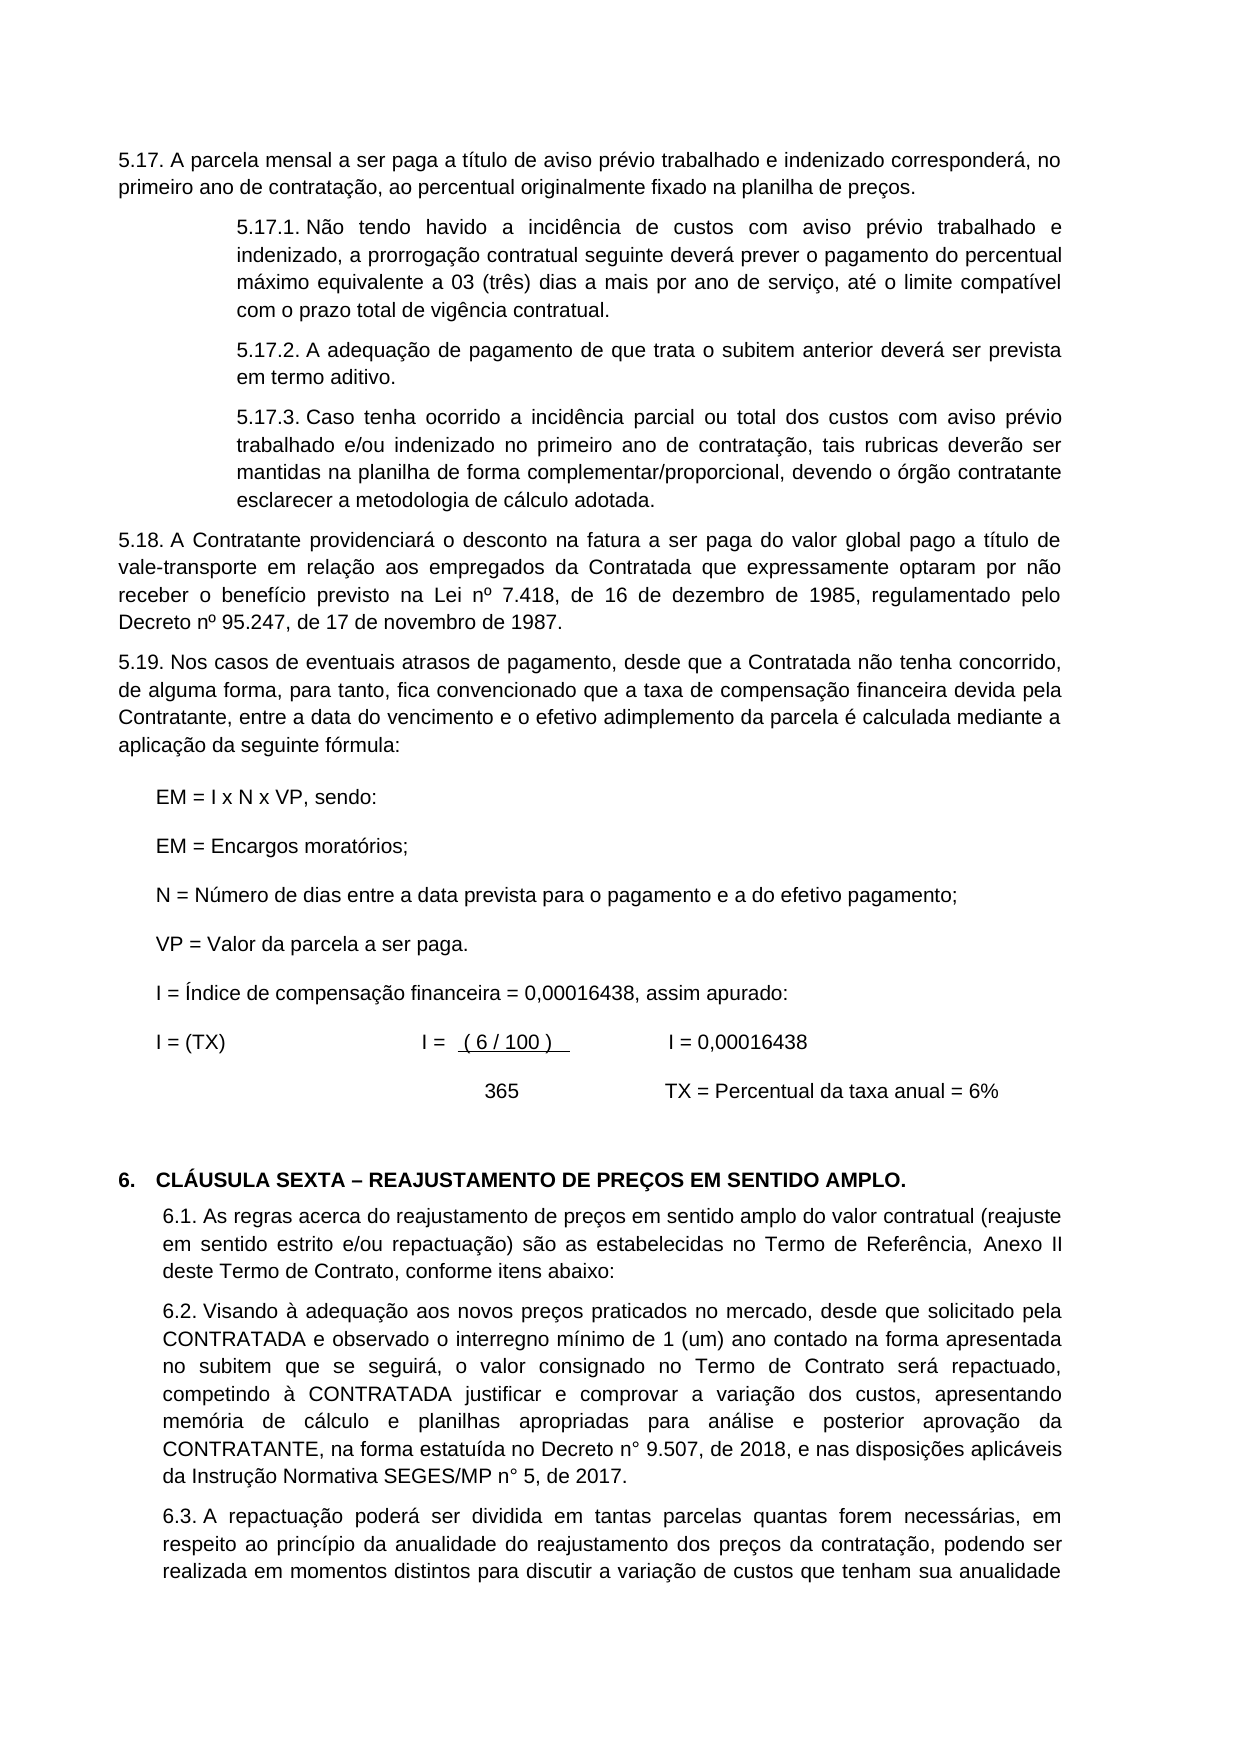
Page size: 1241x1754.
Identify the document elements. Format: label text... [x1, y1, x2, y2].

list EM = Encargos moratórios; [156, 834, 1063, 858]
list I = (TX) I = ( 6 / 100 ) I = 0,00016438 [156, 1030, 1063, 1054]
list As regras acerca do reajustamento de preços em sentido amplo do valor contratual (reajuste em sentido estrito e/ou repactuação) são as estabelecidas no Termo de Referência, Anexo II deste Termo de Contrato, conforme itens abaixo: [162, 1204, 1063, 1283]
list Caso tenha ocorrido a incidência parcial ou total dos custos com aviso prévio trabalhado e/ou indenizado no primeiro ano de contratação, tais rubricas deverão ser mantidas na planilha de forma complementar/proporcional, devendo o órgão contratante esclarecer a metodologia de cálculo adotada. [236, 405, 1063, 512]
list 365 TX = Percentual da taxa anual = 6% [156, 1079, 1063, 1103]
list N = Número de dias entre a data prevista para o pagamento e a do efetivo pagamento; [156, 883, 1063, 907]
text CLÁUSULA SEXTA – REAJUSTAMENTO DE PREÇOS EM SENTIDO AMPLO. [118, 1168, 1063, 1192]
list EM = I x N x VP, sendo: [156, 785, 1063, 809]
list A parcela mensal a ser paga a título de aviso prévio trabalhado e indenizado corresponderá, no primeiro ano de contratação, ao percentual originalmente fixado na planilha de preços. [118, 148, 1063, 199]
list I = Índice de compensação financeira = 0,00016438, assim apurado: [156, 981, 1063, 1005]
list Não tendo havido a incidência de custos com aviso prévio trabalhado e indenizado, a prorrogação contratual seguinte deverá prever o pagamento do percentual máximo equivalente a 03 (três) dias a mais por ano de serviço, até o limite compatível com o prazo total de vigência contratual. [236, 215, 1063, 322]
list Visando à adequação aos novos preços praticados no mercado, desde que solicitado pela CONTRATADA e observado o interregno mínimo de 1 (um) ano contado na forma apresentada no subitem que se seguirá, o valor consignado no Termo de Contrato será repactuado, competindo à CONTRATADA justificar e comprovar a variação dos custos, apresentando memória de cálculo e planilhas apropriadas para análise e posterior aprovação da CONTRATANTE, na forma estatuída no Decreto n° 9.507, de 2018, e nas disposições aplicáveis da Instrução Normativa SEGES/MP n° 5, de 2017. [162, 1299, 1063, 1488]
list A adequação de pagamento de que trata o subitem anterior deverá ser prevista em termo aditivo. [236, 338, 1063, 389]
list Nos casos de eventuais atrasos de pagamento, desde que a Contratada não tenha concorrido, de alguma forma, para tanto, fica convencionado que a taxa de compensação financeira devida pela Contratante, entre a data do vencimento e o efetivo adimplemento da parcela é calculada mediante a aplicação da seguinte fórmula: [118, 650, 1063, 757]
list A Contratante providenciará o desconto na fatura a ser paga do valor global pago a título de vale-transporte em relação aos empregados da Contratada que expressamente optaram por não receber o benefício previsto na Lei nº 7.418, de 16 de dezembro de 1985, regulamentado pelo Decreto nº 95.247, de 17 de novembro de 1987. [118, 528, 1063, 634]
list VP = Valor da parcela a ser paga. [156, 932, 1063, 956]
